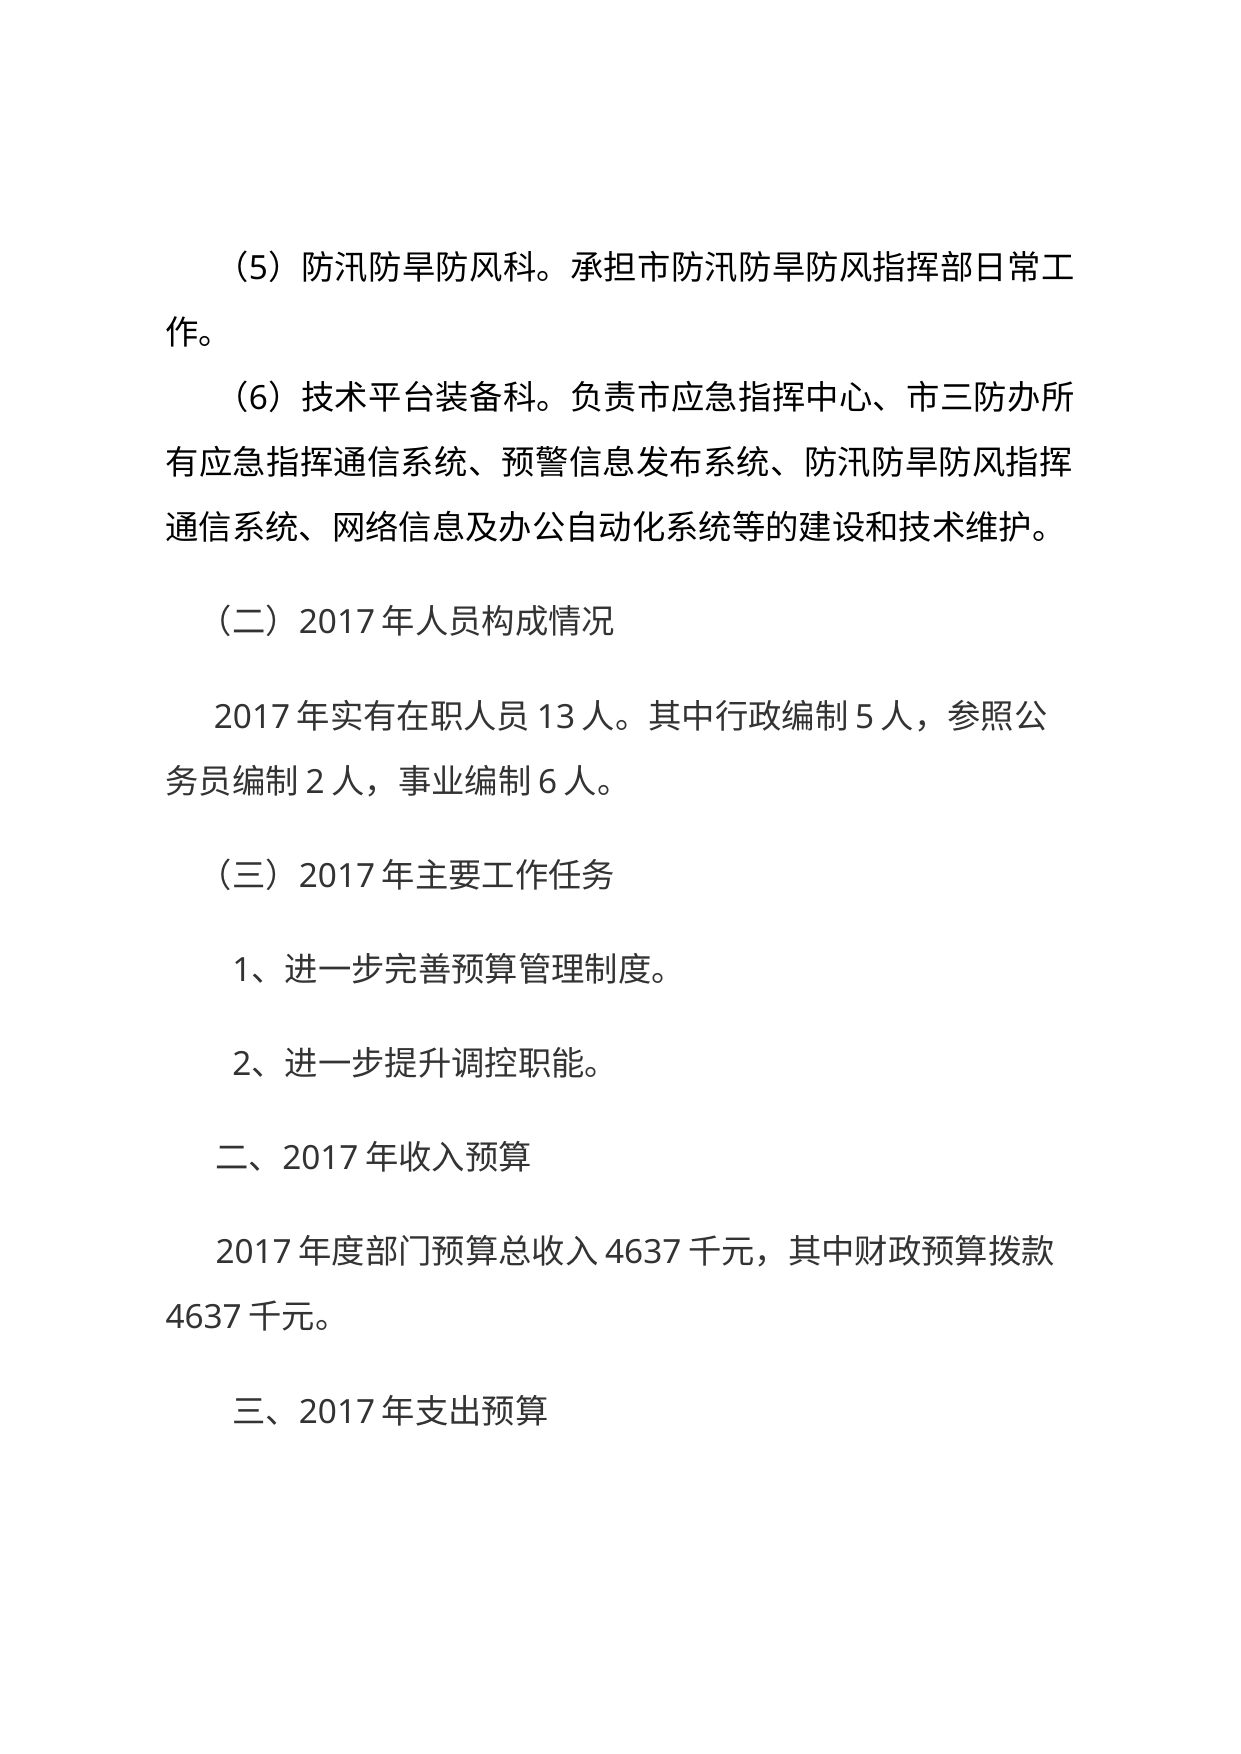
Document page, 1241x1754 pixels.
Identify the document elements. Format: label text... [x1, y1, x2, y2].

text （三）2017年主要工作任务 [165, 840, 1075, 905]
text 三、2017年支出预算 [165, 1376, 1075, 1441]
text 二、2017年收入预算 [165, 1123, 1075, 1188]
text 1、进一步完善预算管理制度。 [165, 934, 1075, 999]
text 2017年实有在职人员13人。其中行政编制5人，参照公务员编制2人，事业编制6人。 [165, 681, 1075, 811]
text 2、进一步提升调控职能。 [165, 1029, 1075, 1094]
text （二）2017年人员构成情况 [165, 587, 1075, 652]
text 2017年度部门预算总收入4637千元，其中财政预算拨款4637千元。 [165, 1217, 1075, 1347]
list 技术平台装备科。负责市应急指挥中心、市三防办所有应急指挥通信系统、预警信息发布系统、防汛防旱防风指挥通信系统、网络信息及办公自动化系统等的建设和技术维护。 [165, 363, 1075, 558]
list 防汛防旱防风科。承担市防汛防旱防风指挥部日常工作。 [165, 233, 1075, 363]
